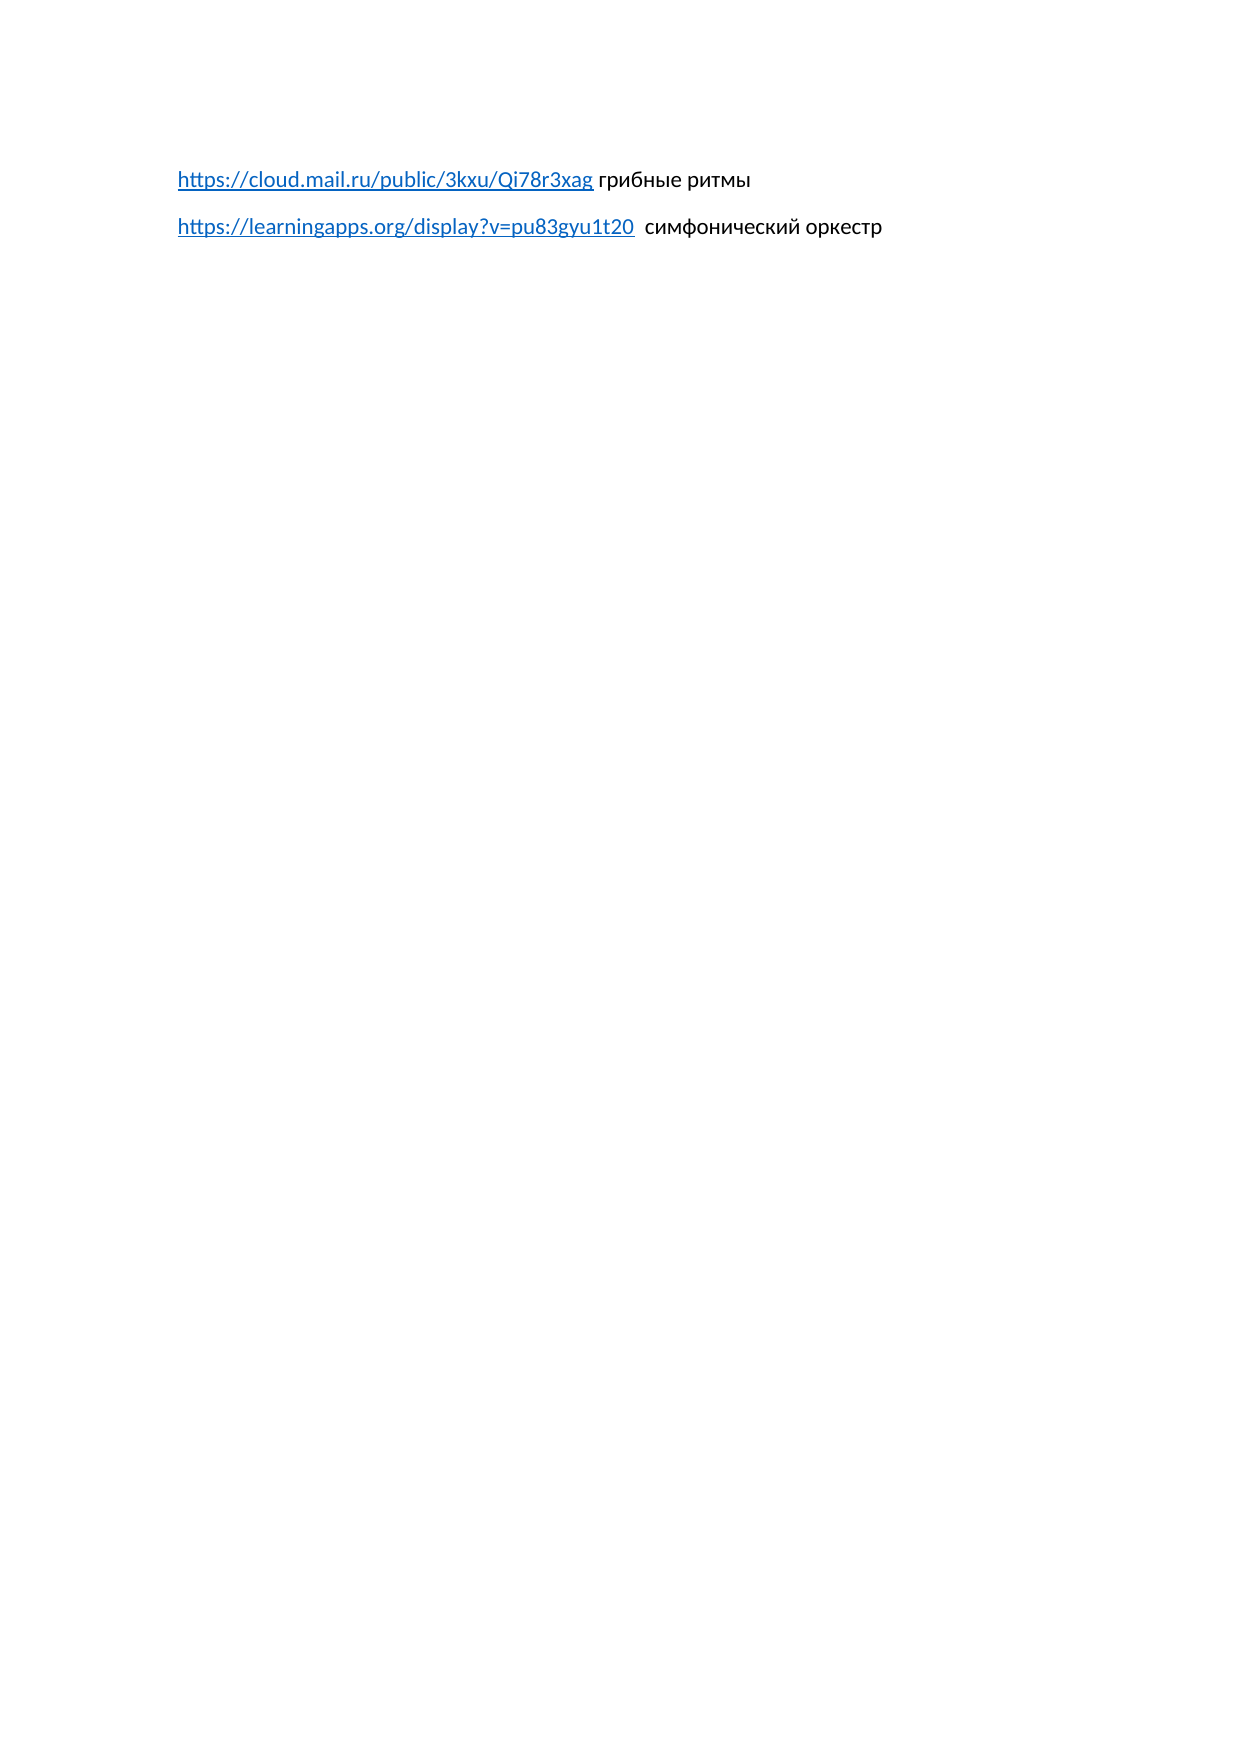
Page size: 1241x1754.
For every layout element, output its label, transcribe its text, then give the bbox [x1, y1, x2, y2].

text https://cloud.mail.ru/public/3kxu/Qi78r3xag грибные ритмы [177, 165, 1152, 193]
text https://learningapps.org/display?v=pu83gyu1t20 симфонический оркестр [177, 212, 1152, 240]
